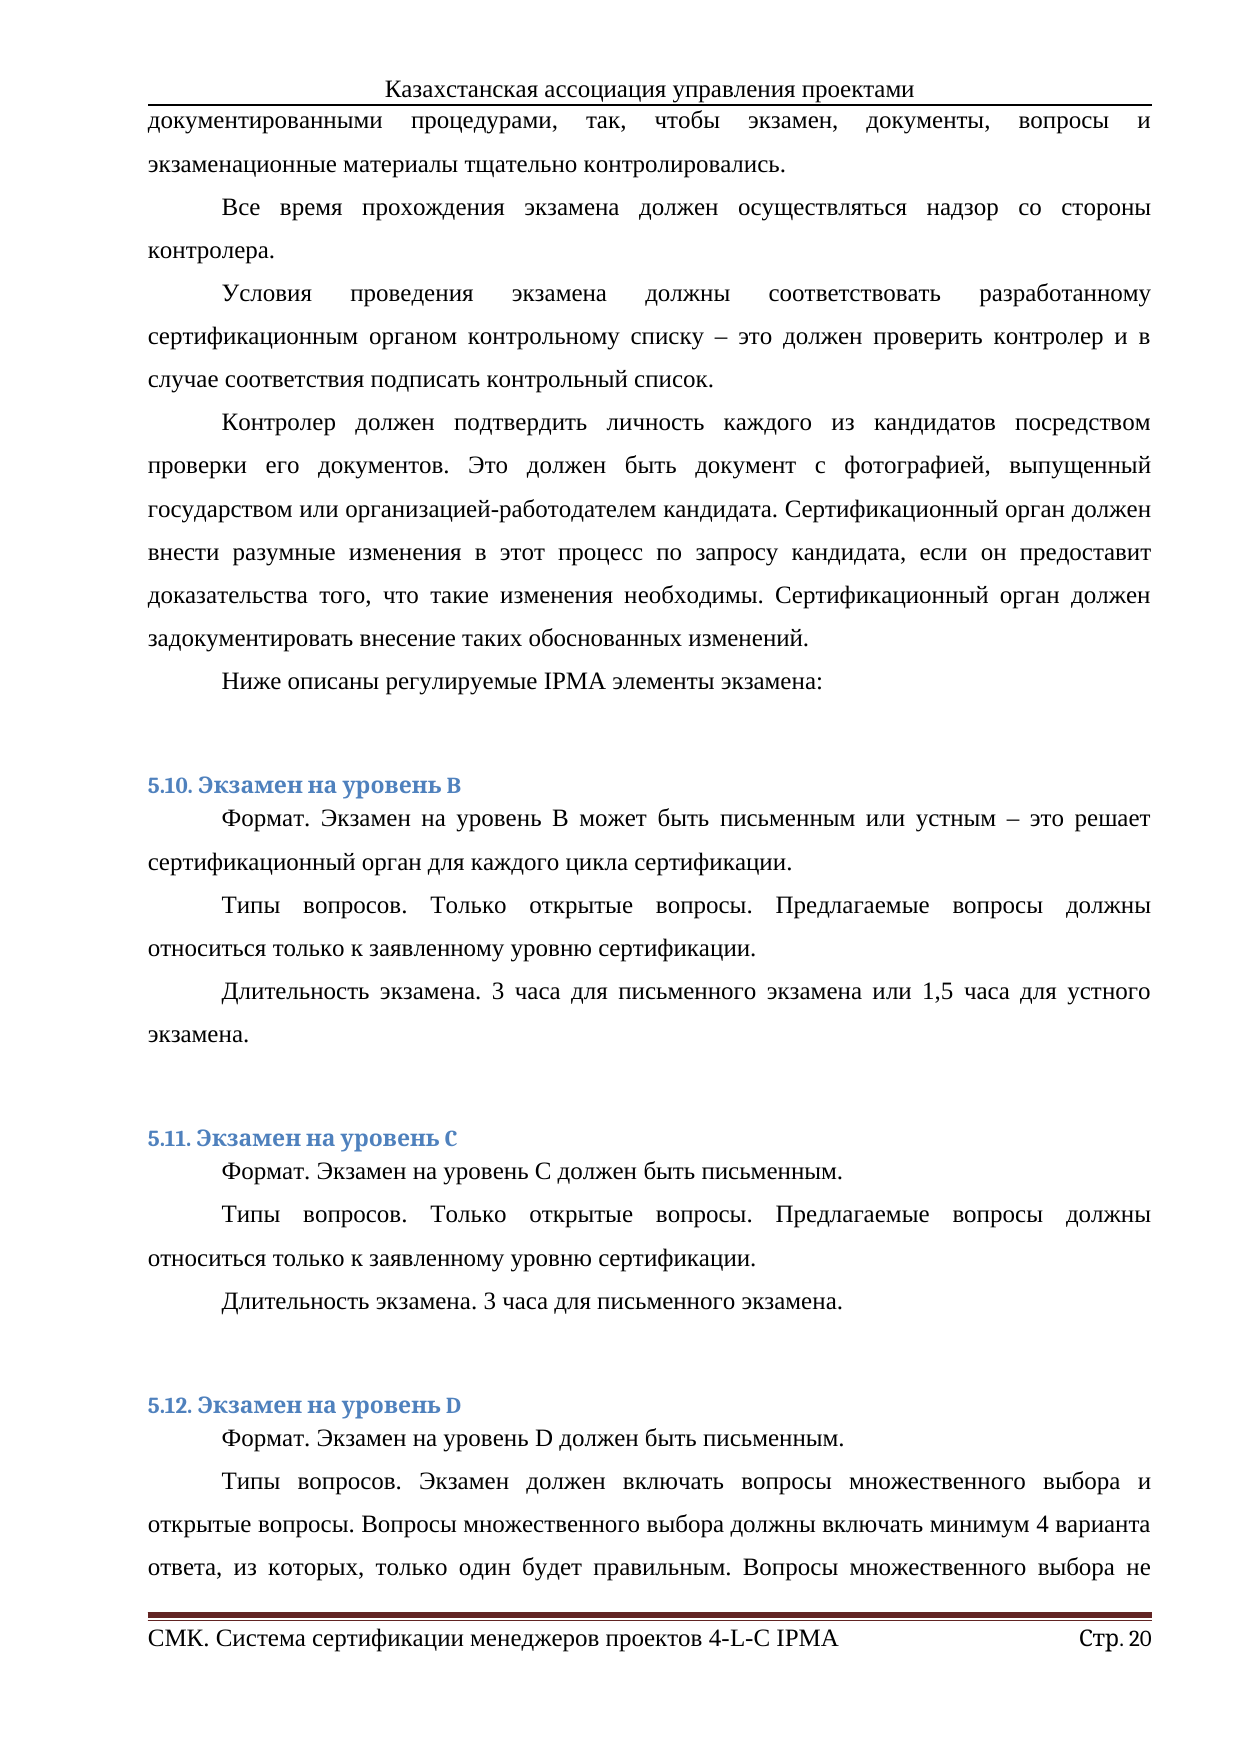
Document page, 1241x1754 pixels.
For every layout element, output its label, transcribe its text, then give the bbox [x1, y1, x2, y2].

text Все время прохождения экзамена должен осуществляться надзор со стороны контролера. [148, 192, 1152, 264]
subtitle 5.10. Экзамен на уровень B [148, 773, 1152, 800]
text Ниже описаны регулируемые IPMA элементы экзамена: [148, 666, 1152, 695]
text Типы вопросов. Только открытые вопросы. Предлагаемые вопросы должны относиться только к заявленному уровню сертификации. [148, 890, 1152, 962]
text Типы вопросов. Только открытые вопросы. Предлагаемые вопросы должны относиться только к заявленному уровню сертификации. [148, 1199, 1152, 1271]
text Формат. Экзамен на уровень B может быть письменным или устным – это решает сертификационный орган для каждого цикла сертификации. [148, 803, 1152, 875]
subtitle 5.12. Экзамен на уровень D [148, 1393, 1152, 1419]
text Длительность экзамена. 3 часа для письменного экзамена или 1,5 часа для устного экзамена. [148, 976, 1152, 1048]
text Формат. Экзамен на уровень C должен быть письменным. [148, 1156, 1152, 1185]
subtitle 5.11. Экзамен на уровень C [148, 1126, 1152, 1153]
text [148, 106, 1152, 177]
text Условия проведения экзамена должны соответствовать разработанному сертификационным органом контрольному списку – это должен проверить контролер и в случае соответствия подписать контрольный список. [148, 278, 1152, 393]
text Формат. Экзамен на уровень D должен быть письменным. [148, 1423, 1152, 1452]
text Длительность экзамена. 3 часа для письменного экзамена. [148, 1286, 1152, 1314]
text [148, 1466, 1152, 1581]
text Контролер должен подтвердить личность каждого из кандидатов посредством проверки его документов. Это должен быть документ с фотографией, выпущенный государством или организацией-работодателем кандидата. Сертификационный орган должен внести разумные изменения в этот процесс по запросу кандидата, если он предоставит доказательства того, что такие изменения необходимы. Сертификационный орган должен задокументировать внесение таких обоснованных изменений. [148, 407, 1152, 652]
